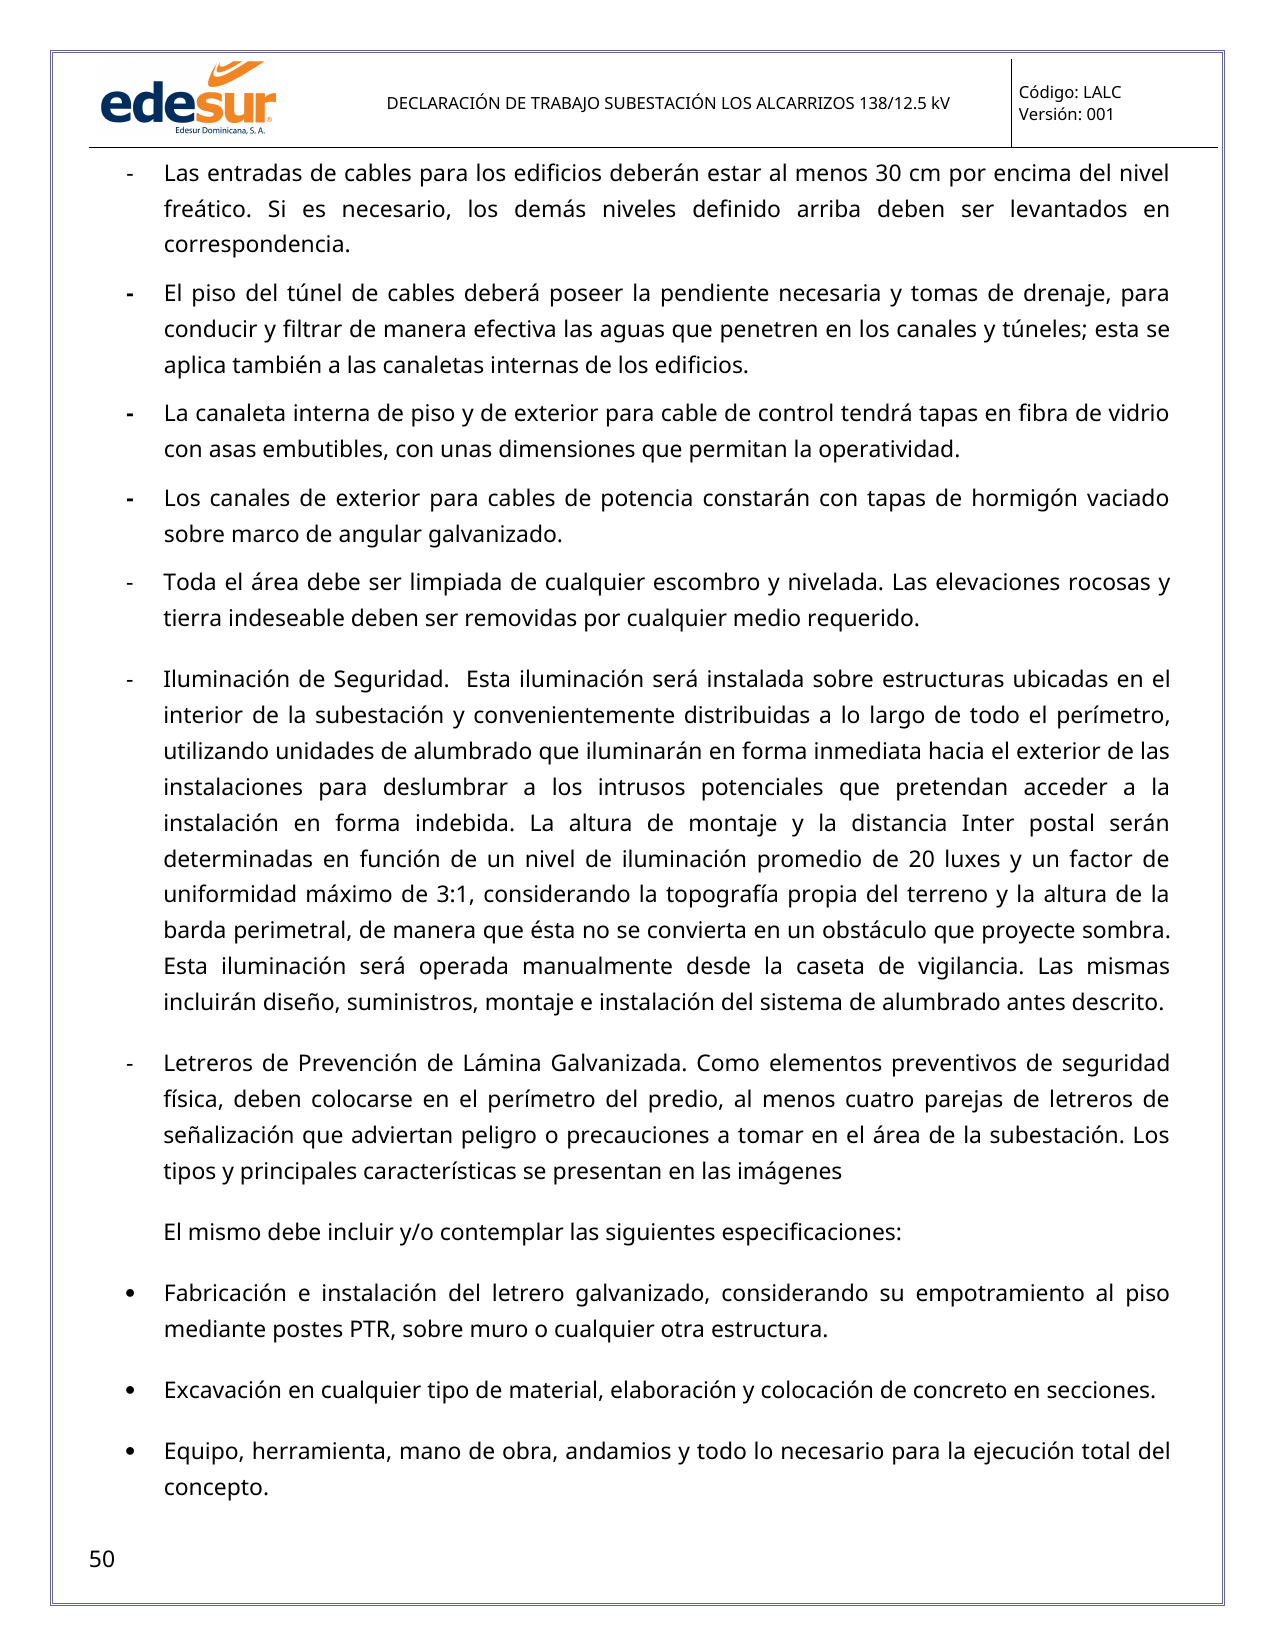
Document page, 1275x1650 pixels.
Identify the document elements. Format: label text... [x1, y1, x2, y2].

list Los canales de exterior para cables de potencia constarán con tapas de hormigón vaciado sobre marco de angular galvanizado. [126, 482, 1172, 549]
picture [98, 59, 277, 138]
text El mismo debe incluir y/o contemplar las siguientes especificaciones: [163, 1216, 1172, 1247]
list Letreros de Prevención de Lámina Galvanizada. Como elementos preventivos de seguridad física, deben colocarse en el perímetro del predio, al menos cuatro parejas de letreros de señalización que adviertan peligro o precauciones a tomar en el área de la subestación. Los tipos y principales características se presentan en las imágenes [126, 1047, 1172, 1186]
list Excavación en cualquier tipo de material, elaboración y colocación de concreto en secciones. [126, 1374, 1172, 1405]
list Toda el área debe ser limpiada de cualquier escombro y nivelada. Las elevaciones rocosas y tierra indeseable deben ser removidas por cualquier medio requerido. [126, 566, 1172, 633]
list Equipo, herramienta, mano de obra, andamios y todo lo necesario para la ejecución total del concepto. [126, 1435, 1172, 1502]
list El piso del túnel de cables deberá poseer la pendiente necesaria y tomas de drenaje, para conducir y filtrar de manera efectiva las aguas que penetren en los canales y túneles; esta se aplica también a las canaletas internas de los edificios. [126, 277, 1172, 380]
list La canaleta interna de piso y de exterior para cable de control tendrá tapas en fibra de vidrio con asas embutibles, con unas dimensiones que permitan la operatividad. [126, 397, 1172, 464]
list Iluminación de Seguridad. Esta iluminación será instalada sobre estructuras ubicadas en el interior de la subestación y convenientemente distribuidas a lo largo de todo el perímetro, utilizando unidades de alumbrado que iluminarán en forma inmediata hacia el exterior de las instalaciones para deslumbrar a los intrusos potenciales que pretendan acceder a la instalación en forma indebida. La altura de montaje y la distancia Inter postal serán determinadas en función de un nivel de iluminación promedio de 20 luxes y un factor de uniformidad máximo de 3:1, considerando la topografía propia del terreno y la altura de la barda perimetral, de manera que ésta no se convierta en un obstáculo que proyecte sombra. Esta iluminación será operada manualmente desde la caseta de vigilancia. Las mismas incluirán diseño, suministros, montaje e instalación del sistema de alumbrado antes descrito. [126, 663, 1172, 1017]
list Fabricación e instalación del letrero galvanizado, considerando su empotramiento al piso mediante postes PTR, sobre muro o cualquier otra estructura. [126, 1277, 1172, 1344]
list Las entradas de cables para los edificios deberán estar al menos 30 cm por encima del nivel freático. Si es necesario, los demás niveles definido arriba deben ser levantados en correspondencia. [126, 157, 1172, 260]
